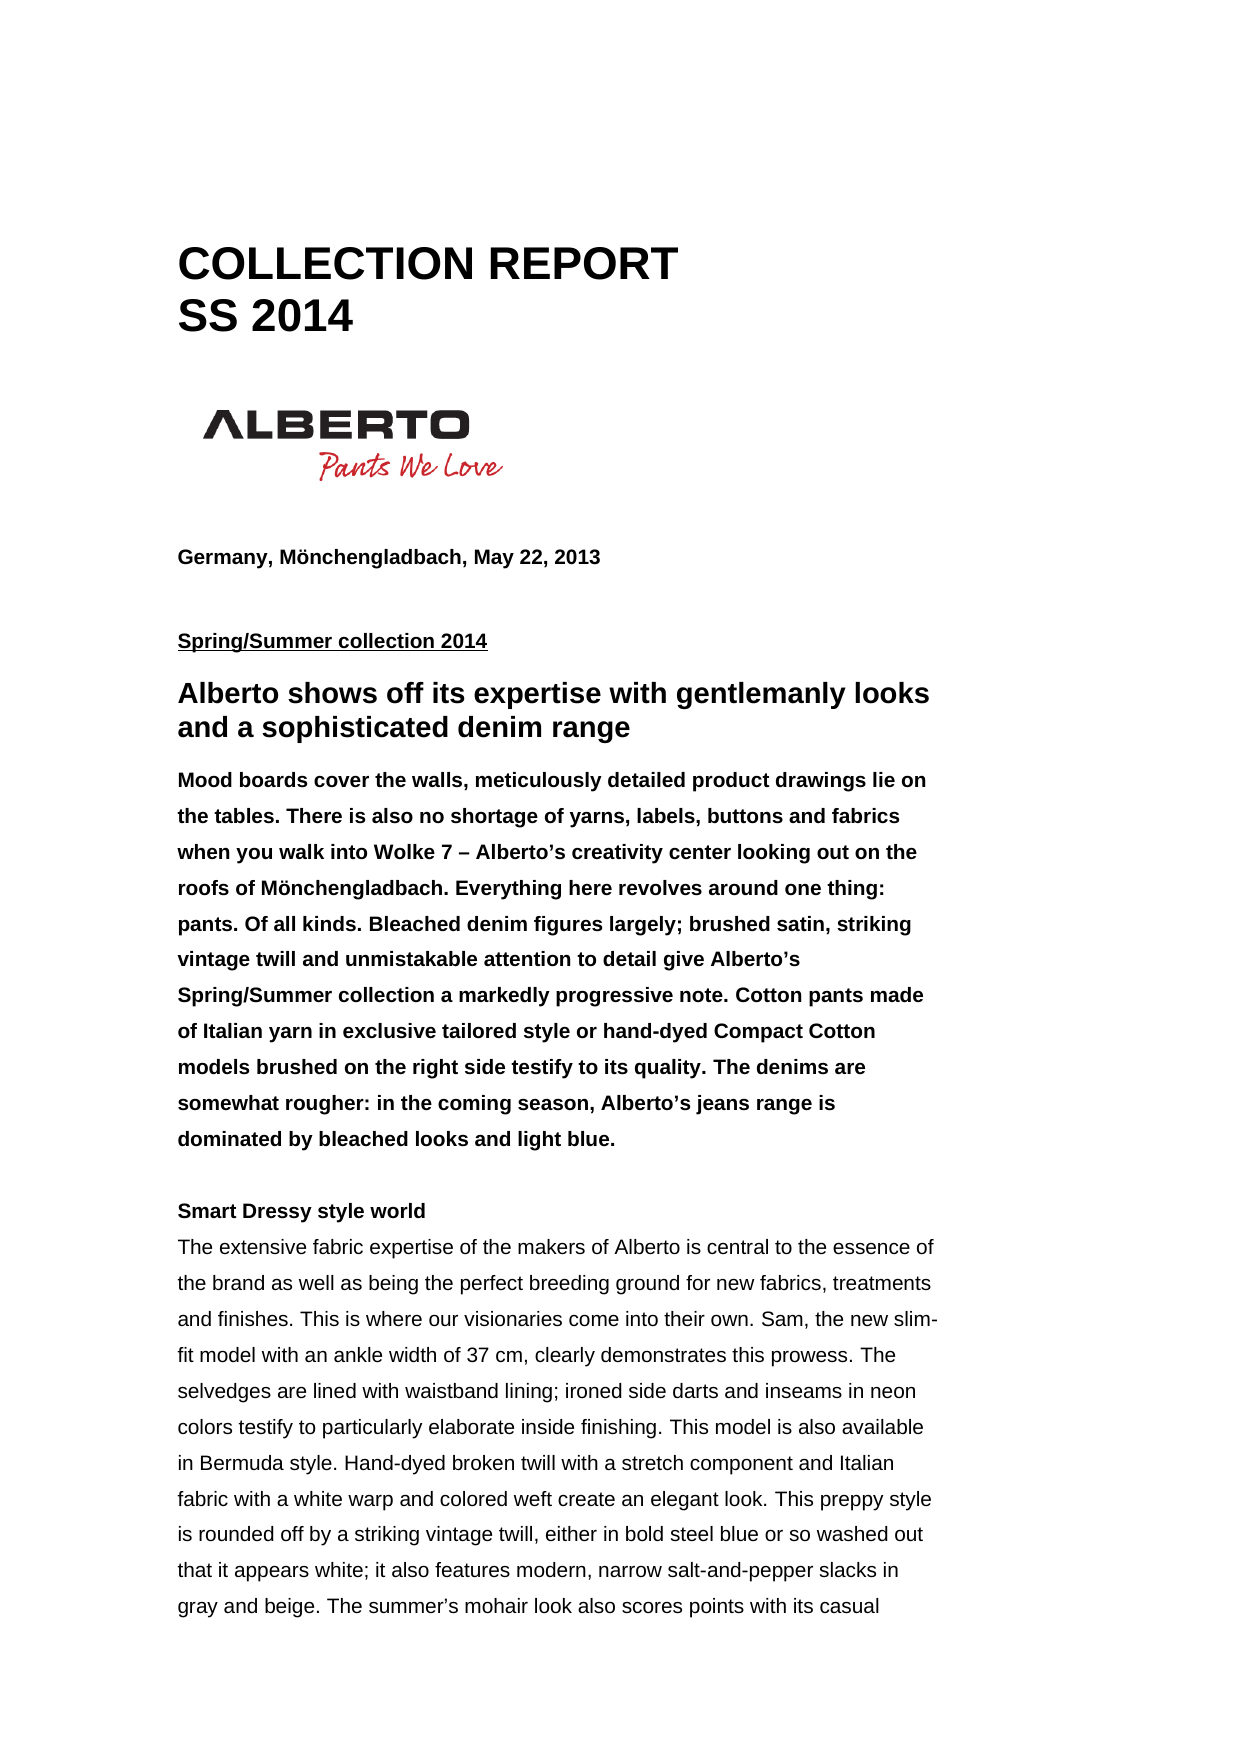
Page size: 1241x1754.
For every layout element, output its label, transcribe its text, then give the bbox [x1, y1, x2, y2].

text Spring/Summer collection 2014 [177, 629, 945, 653]
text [177, 1235, 945, 1618]
text COLLECTION REPORT [177, 236, 945, 289]
picture [177, 375, 511, 507]
text Germany, Mönchengladbach, May 22, 2013 [177, 545, 945, 569]
text Mood boards cover the walls, meticulously detailed product drawings lie on the tables. There is also no shortage of yarns, labels, buttons and fabrics when you walk into Wolke 7 – Alberto’s creativity center looking out on the roofs of Mönchengladbach. Everything here revolves around one thing: pants. Of all kinds. Bleached denim figures largely; brushed satin, striking vintage twill and unmistakable attention to detail give Alberto’s Spring/Summer collection a markedly progressive note. Cotton pants made of Italian yarn in exclusive tailored style or hand-dyed Compact Cotton models brushed on the right side testify to its quality. The denims are somewhat rougher: in the coming season, Alberto’s jeans range is dominated by bleached looks and light blue. [177, 768, 945, 1151]
text SS 2014 [177, 289, 945, 342]
text Alberto shows off its expertise with gentlemanly looks and a sophisticated denim range [177, 677, 945, 744]
text Smart Dressy style world [177, 1199, 945, 1223]
